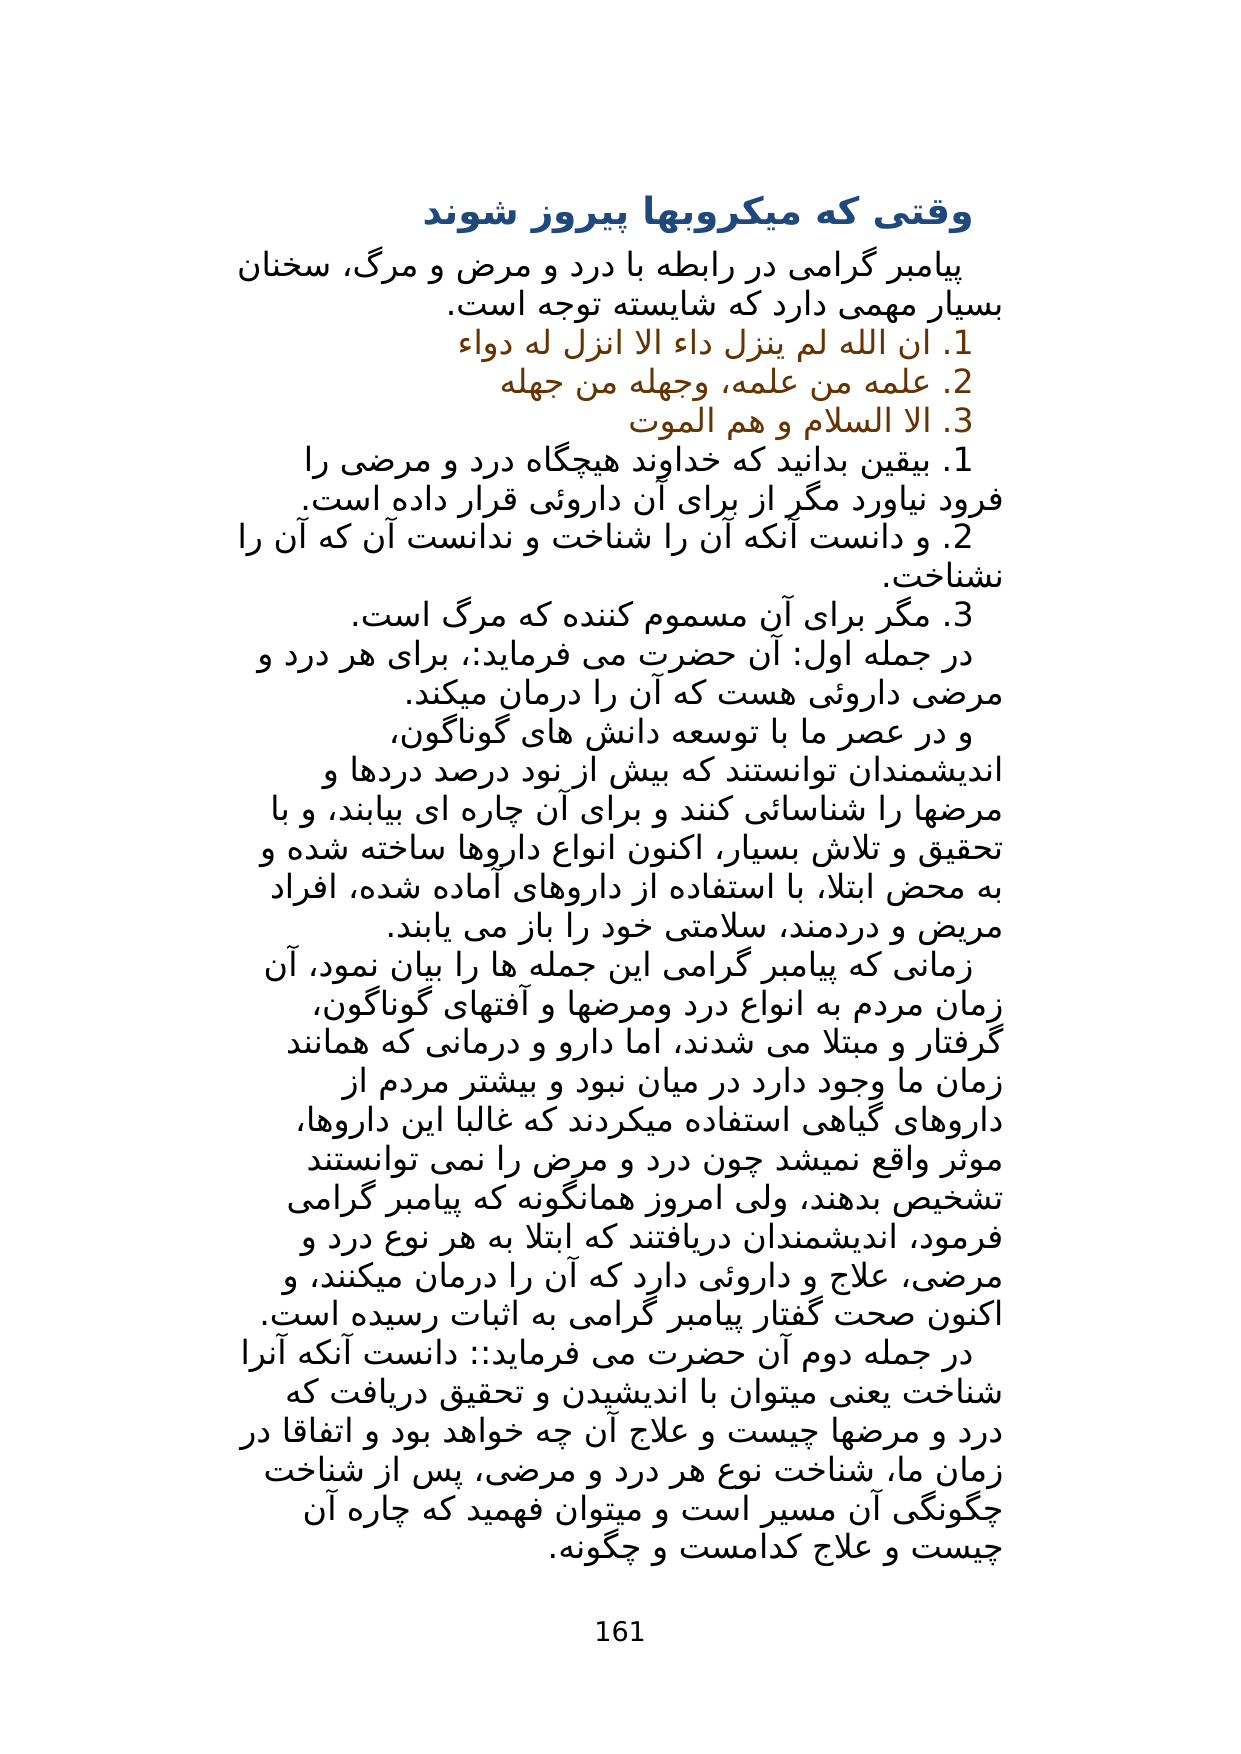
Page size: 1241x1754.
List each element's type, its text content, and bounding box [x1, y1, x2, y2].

text 3. الا السلام و هم الموت [236, 401, 1004, 440]
text 1. بيقين بدانيد كه خداوند هيچگاه درد و مرضى را فرود نياورد مگر از براى آن داروئى قرار داده است. [236, 440, 1004, 518]
text در جمله اول: آن حضرت مى فرمايد:، براى هر درد و مرضى داروئى هست كه آن را درمان ميكند. [236, 634, 1004, 712]
text در جمله دوم آن حضرت مى فرمايد:: دانست آنكه آنرا شناخت يعنى ميتوان با انديشيدن و تحقيق دريافت كه درد و مرضها چيست و علاج آن چه خواهد بود و اتفاقا در زمان ما، شناخت نوع هر درد و مرضى، پس از شناخت چگونگى آن مسير است و ميتوان فهميد كه چاره آن چيست و علاج كدامست و چگونه. [236, 1334, 1004, 1567]
text 3. مگر براى آن مسموم كننده كه مرگ است. [236, 596, 1004, 634]
text 2. و دانست آنكه آن را شناخت و ندانست آن كه آن را نشناخت. [236, 518, 1004, 596]
text 1. ان الله لم ينزل داء الا انزل له دواء [236, 323, 1004, 362]
subtitle وقتى كه ميكروبها پيروز شوند [236, 190, 1004, 233]
text و در عصر ما با توسعه دانش هاى گوناگون، انديشمندان توانستند كه بيش از نود درصد دردها و مرضها را شناسائى كنند و براى آن چاره اى بيابند، و با تحقيق و تلاش بسيار، اكنون انواع داروها ساخته شده و به محض ابتلا، با استفاده از داروهاى آماده شده، افراد مريض و دردمند، سلامتى خود را باز مى يابند. [236, 712, 1004, 945]
text پيامبر گرامى در رابطه با درد و مرض و مرگ، سخنان بسيار مهمى دارد كه شايسته توجه است. [236, 246, 1004, 323]
text زمانى كه پيامبر گرامى اين جمله ها را بيان نمود، آن زمان مردم به انواع درد ومرضها و آفتهاى گوناگون، گرفتار و مبتلا مى شدند، اما دارو و درمانى كه همانند زمان ما وجود دارد در ميان نبود و بيشتر مردم از داروهاى گياهى استفاده ميكردند كه غالبا اين داروها، موثر واقع نميشد چون درد و مرض را نمى توانستند تشخيص بدهند، ولى امروز همانگونه كه پيامبر گرامى فرمود، انديشمندان دريافتند كه ابتلا به هر نوع درد و مرضى، علاج و داروئى دارد كه آن را درمان ميكنند، و اكنون صحت گفتار پيامبر گرامى به اثبات رسيده است. [236, 945, 1004, 1334]
text 2. علمه من علمه، وجهله من جهله [236, 362, 1004, 401]
